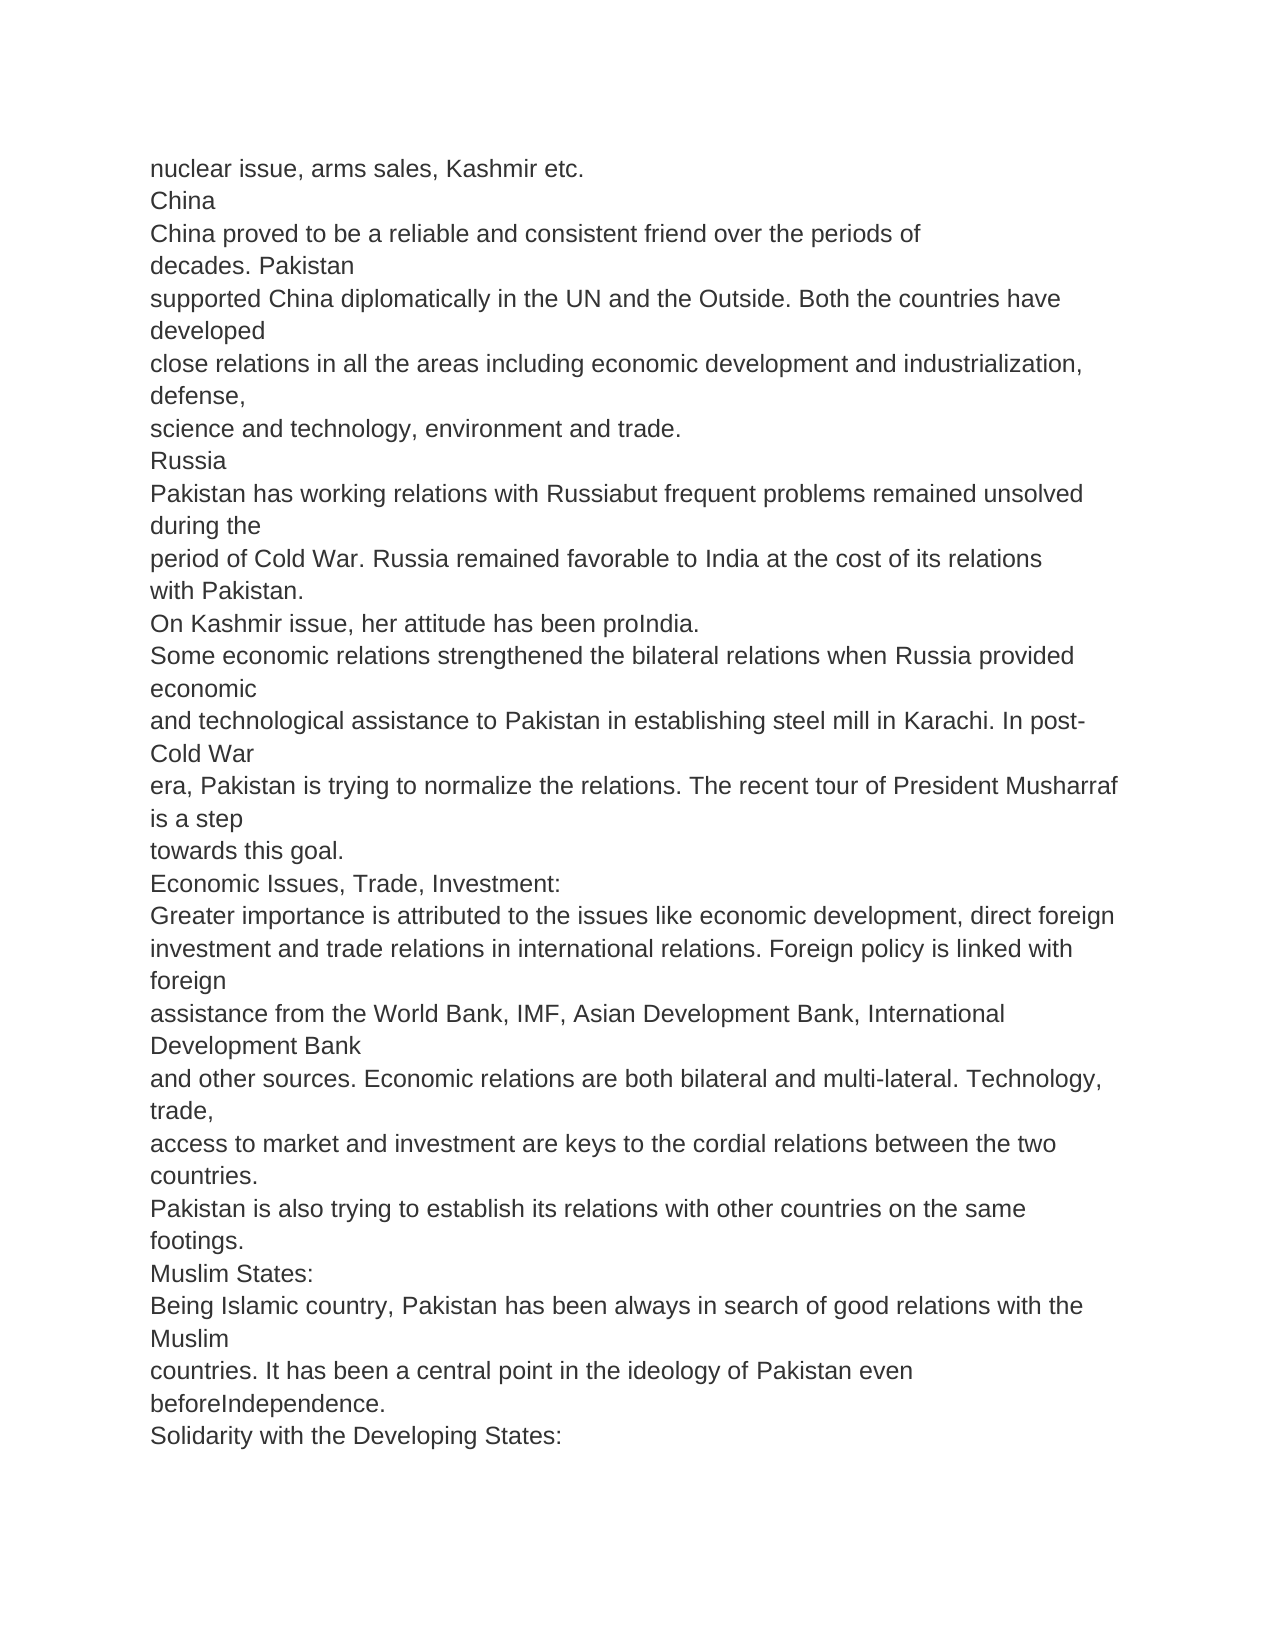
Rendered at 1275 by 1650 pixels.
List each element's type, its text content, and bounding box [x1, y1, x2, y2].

text Pakistan has working relations with Russiabut frequent problems remained unsolved during the [150, 475, 1125, 540]
text supported China diplomatically in the UN and the Outside. Both the countries have developed [150, 280, 1125, 345]
text Solidarity with the Developing States: [150, 1417, 1125, 1450]
text and technological assistance to Pakistan in establishing steel mill in Karachi. In post-Cold War [150, 702, 1125, 767]
text and other sources. Economic relations are both bilateral and multi-lateral. Technology, trade, [150, 1060, 1125, 1125]
text close relations in all the areas including economic development and industrialization, defense, [150, 345, 1125, 410]
text Being Islamic country, Pakistan has been always in search of good relations with the Muslim [150, 1287, 1125, 1352]
text period of Cold War. Russia remained favorable to India at the cost of its relations with Pakistan. [150, 540, 1125, 605]
text Muslim States: [150, 1255, 1125, 1287]
text Pakistan is also trying to establish its relations with other countries on the same footings. [150, 1190, 1125, 1255]
text China [150, 182, 1125, 215]
text On Kashmir issue, her attitude has been proIndia. [150, 605, 1125, 637]
text towards this goal. [150, 832, 1125, 865]
text Economic Issues, Trade, Investment: [150, 865, 1125, 897]
text science and technology, environment and trade. [150, 410, 1125, 442]
text nuclear issue, arms sales, Kashmir etc. [150, 150, 1125, 182]
text countries. It has been a central point in the ideology of Pakistan even beforeIndependence. [150, 1352, 1125, 1417]
text investment and trade relations in international relations. Foreign policy is linked with foreign [150, 930, 1125, 995]
text Greater importance is attributed to the issues like economic development, direct foreign [150, 897, 1125, 930]
text China proved to be a reliable and consistent friend over the periods of decades. Pakistan [150, 215, 1125, 280]
text Some economic relations strengthened the bilateral relations when Russia provided economic [150, 637, 1125, 702]
text Russia [150, 442, 1125, 475]
text era, Pakistan is trying to normalize the relations. The recent tour of President Musharraf is a step [150, 767, 1125, 832]
text assistance from the World Bank, IMF, Asian Development Bank, International Development Bank [150, 995, 1125, 1060]
text access to market and investment are keys to the cordial relations between the two countries. [150, 1125, 1125, 1190]
